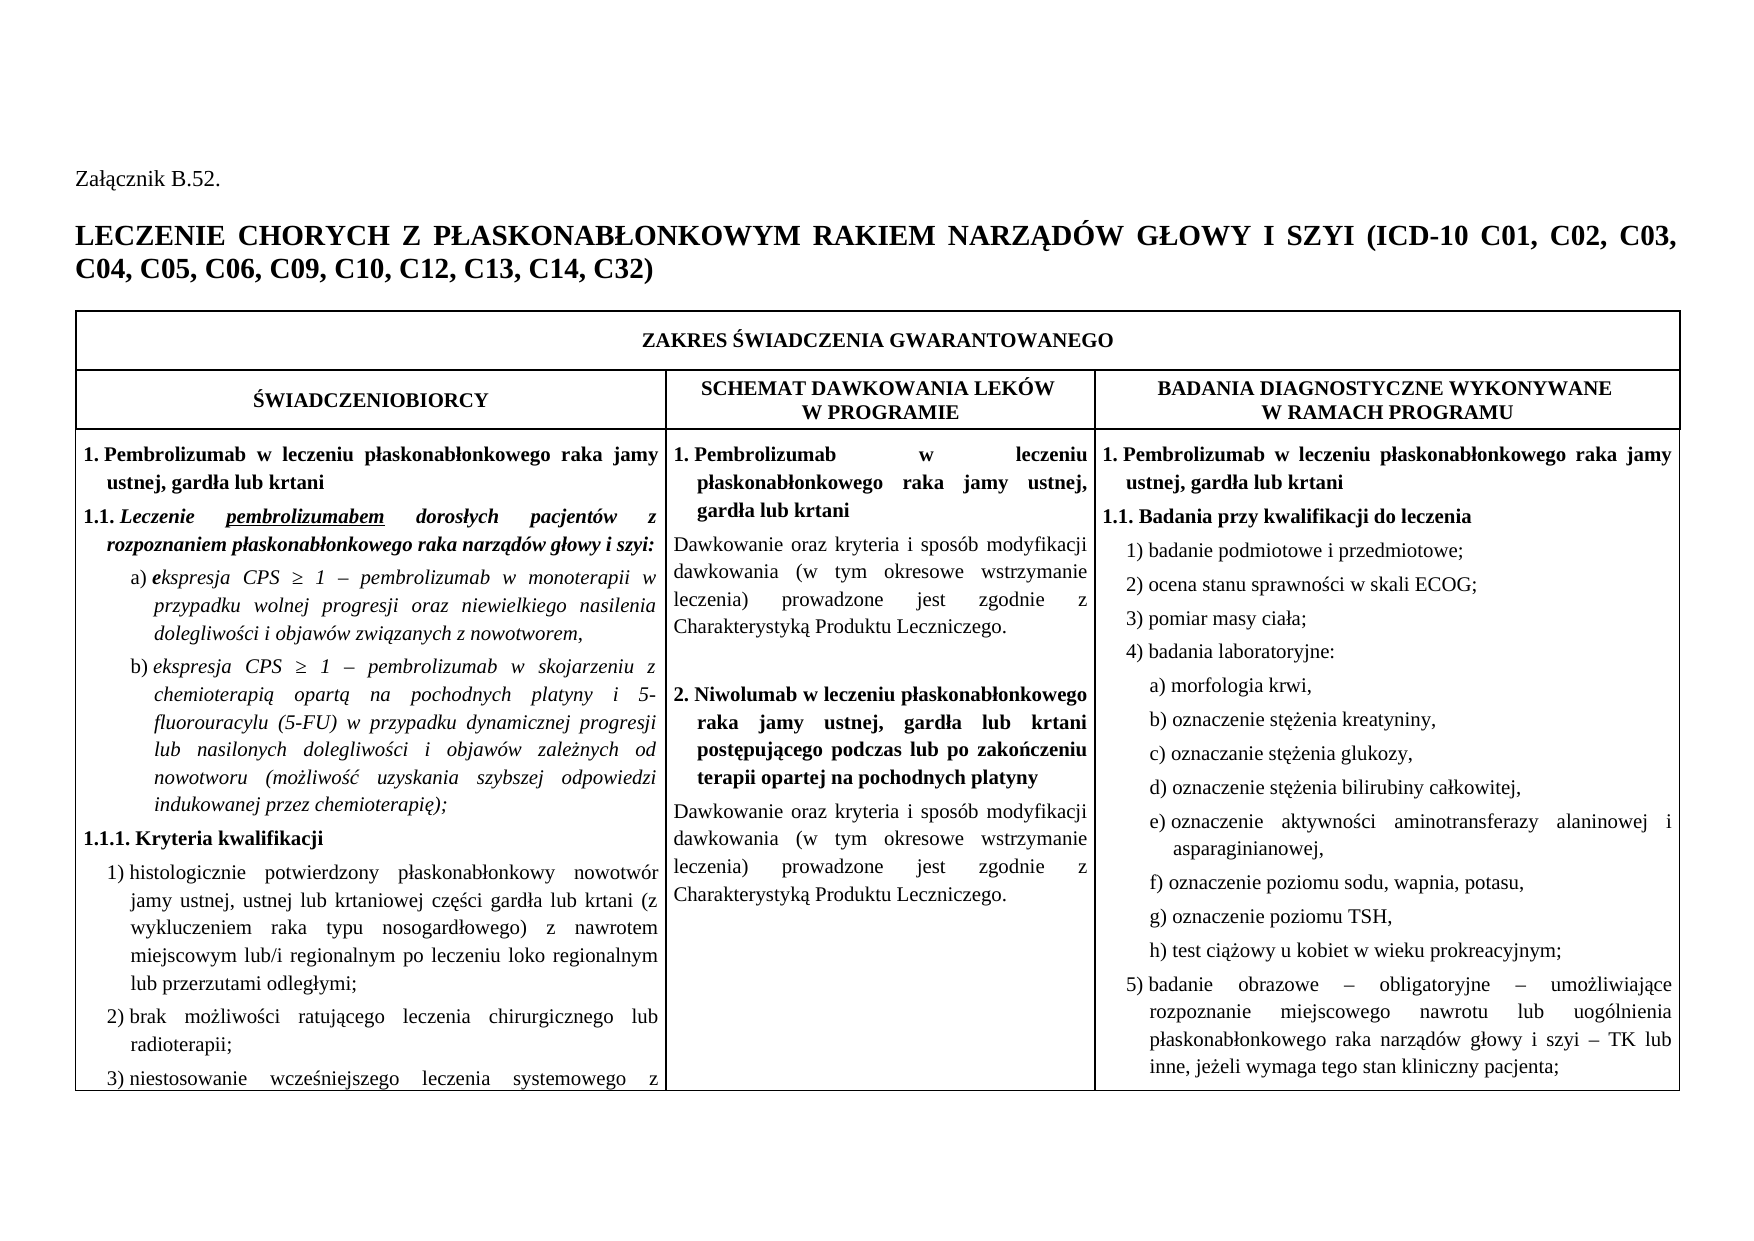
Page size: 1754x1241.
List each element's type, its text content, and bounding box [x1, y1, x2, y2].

table_cell SCHEMAT DAWKOWANIA LEKÓW W PROGRAMIE [667, 371, 1094, 428]
table_cell ŚWIADCZENIOBIORCY [77, 371, 665, 428]
table_header ZAKRES ŚWIADCZENIA GWARANTOWANEGO [77, 312, 1679, 369]
text LECZENIE CHORYCH Z PŁASKONABŁONKOWYM RAKIEM NARZĄDÓW GŁOWY I SZYI (ICD-10 C01, C02, C03, C04, C05, C06, C09, C10, C12, C13, C14, C32) [75, 218, 1679, 285]
table_cell BADANIA DIAGNOSTYCZNE WYKONYWANE W RAMACH PROGRAMU [1096, 371, 1679, 428]
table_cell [667, 430, 1094, 1090]
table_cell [1096, 430, 1679, 1090]
text Załącznik B.52. [75, 165, 1679, 192]
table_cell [76, 430, 665, 1090]
